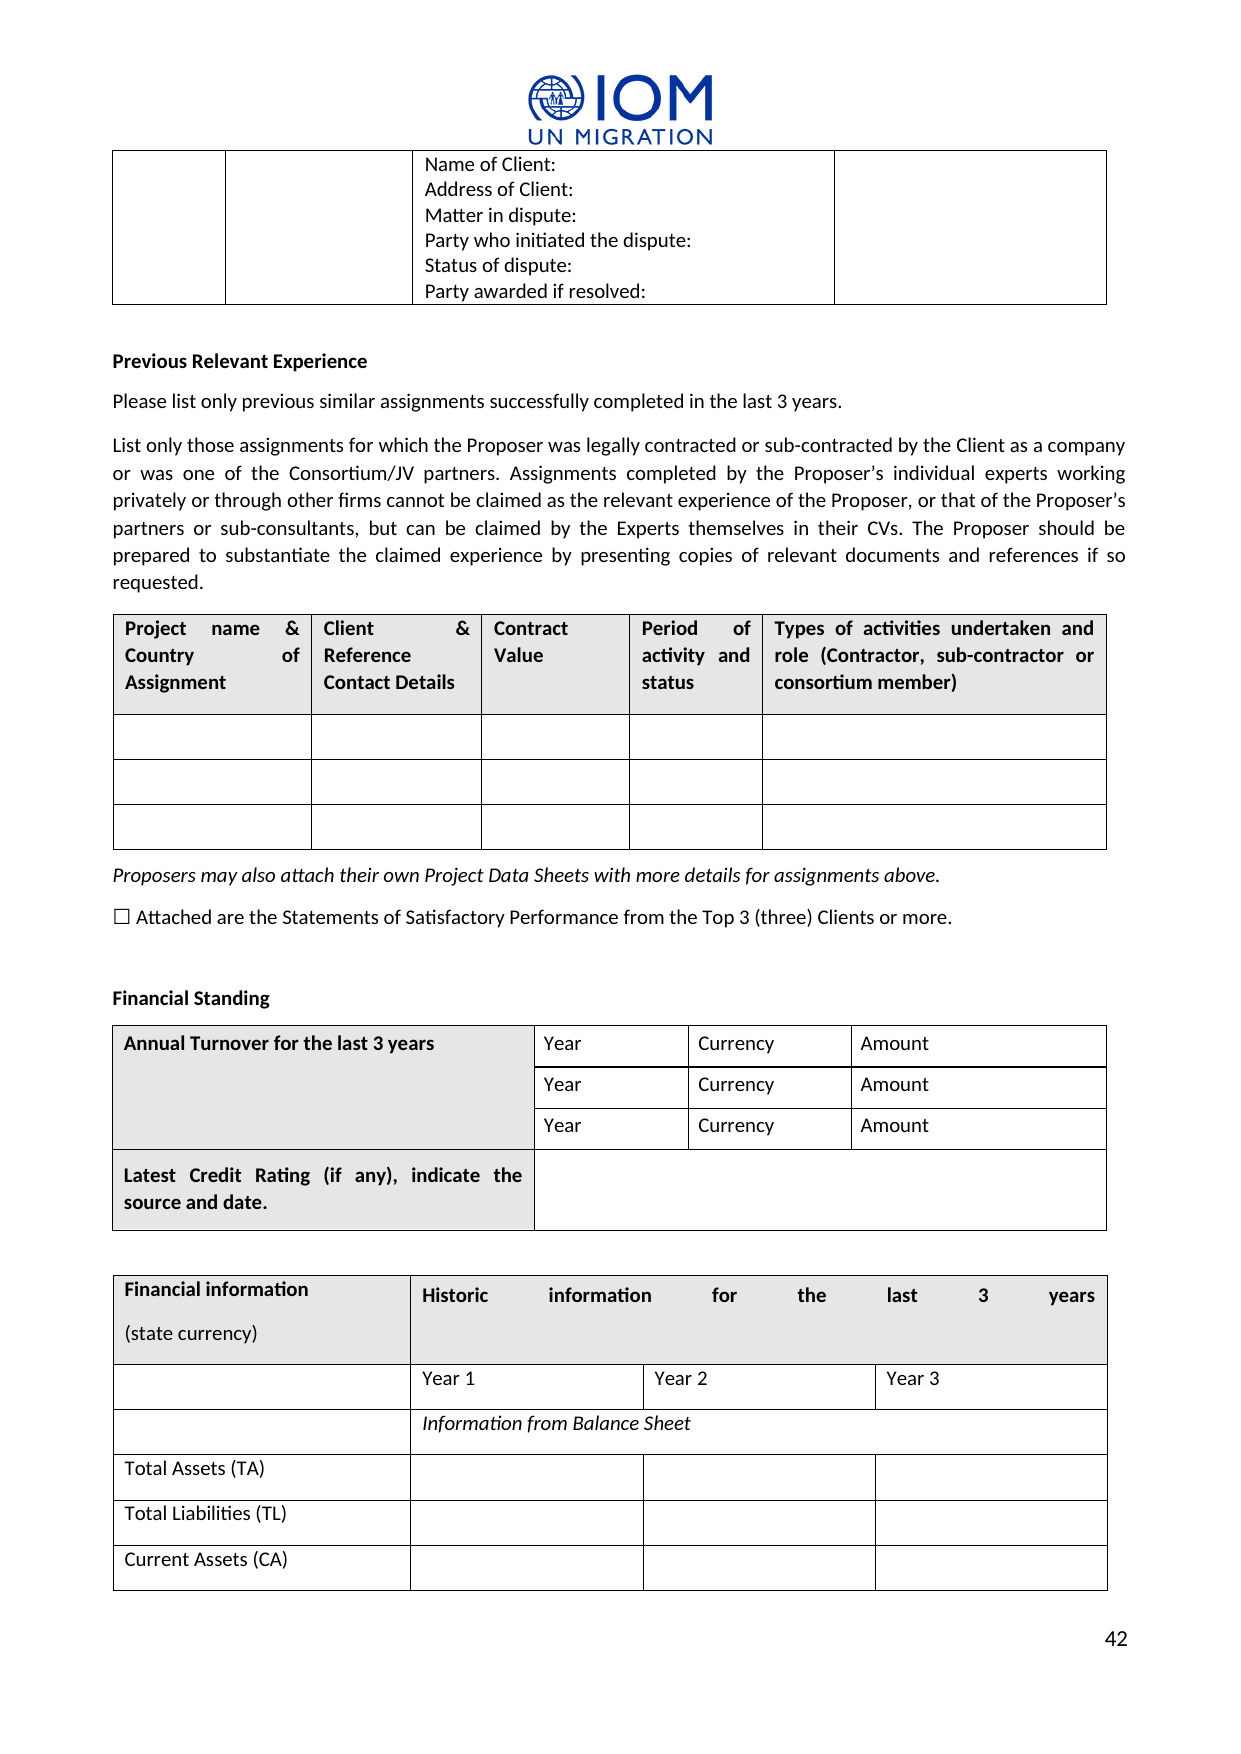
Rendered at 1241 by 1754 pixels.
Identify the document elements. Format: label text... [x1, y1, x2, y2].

table_cell [411, 1455, 643, 1499]
table_cell [630, 715, 762, 759]
table_cell [113, 151, 225, 303]
table_cell Year [535, 1068, 688, 1107]
table_header Financial information (state currency) [114, 1276, 410, 1364]
table_cell [630, 805, 762, 849]
text Financial Standing [112, 985, 1128, 1011]
table_cell [630, 760, 762, 804]
picture [524, 73, 716, 146]
table_cell [763, 715, 1106, 759]
table_cell [411, 1501, 643, 1545]
table_header Year [535, 1026, 688, 1066]
table_cell [114, 760, 311, 804]
table_header Types of activities undertaken and role (Contractor, sub-contractor or consortium member) [763, 615, 1106, 714]
table_cell [312, 760, 481, 804]
table_cell Currency [689, 1109, 851, 1149]
table_header Currency [689, 1026, 851, 1066]
table_header Client & Reference Contact Details [312, 615, 481, 714]
table_cell [876, 1455, 1107, 1499]
table_header Historic information for the last 3 years [411, 1276, 1107, 1364]
table_cell [835, 151, 1106, 303]
table_cell Year [535, 1109, 688, 1149]
table_cell Current Assets (CA) [114, 1546, 410, 1590]
table_cell Latest Credit Rating (if any), indicate the source and date. [113, 1150, 534, 1229]
table_cell Year 3 [876, 1365, 1107, 1409]
table_cell [763, 805, 1106, 849]
table_header Contract Value [482, 615, 629, 714]
table_cell Name of Client: Address of Client: Matter in dispute: Party who initiated the dispute: Status of dispute: Party awarded if resolved: [413, 151, 834, 303]
table_cell Year 2 [644, 1365, 875, 1409]
table_cell [312, 805, 481, 849]
table_cell Amount [852, 1109, 1106, 1149]
table_cell [226, 151, 412, 303]
table_cell [535, 1150, 1106, 1229]
table_cell [482, 715, 629, 759]
table_header Annual Turnover for the last 3 years [113, 1026, 534, 1149]
table_cell [114, 1410, 410, 1454]
table_cell [482, 760, 629, 804]
table_cell [411, 1546, 643, 1590]
table_header Project name & Country of Assignment [114, 615, 311, 714]
table_cell [644, 1546, 875, 1590]
table_cell [644, 1455, 875, 1499]
table_cell [644, 1501, 875, 1545]
table_cell [114, 715, 311, 759]
text Please list only previous similar assignments successfully completed in the last 3 years. [112, 388, 1128, 414]
table_header Period of activity and status [630, 615, 762, 714]
text Previous Relevant Experience [112, 349, 1128, 374]
table_cell [876, 1501, 1107, 1545]
table_cell Year 1 [411, 1365, 643, 1409]
table_cell [763, 760, 1106, 804]
table_cell [114, 1365, 410, 1409]
table_cell Amount [852, 1068, 1106, 1107]
table_cell Information from Balance Sheet [411, 1410, 1107, 1454]
table_cell Currency [689, 1068, 851, 1107]
text Attached are the Statements of Satisfactory Performance from the Top 3 (three) Clients or more. [112, 902, 1128, 931]
table_header Amount [852, 1026, 1106, 1066]
table_cell [482, 805, 629, 849]
table_cell Total Liabilities (TL) [114, 1501, 410, 1545]
table_cell [876, 1546, 1107, 1590]
table_cell [312, 715, 481, 759]
table_cell [114, 805, 311, 849]
text List only those assignments for which the Proposer was legally contracted or sub-contracted by the Client as a company or was one of the Consortium/JV partners. Assignments completed by the Proposer’s individual experts working privately or through other firms cannot be claimed as the relevant experience of the Proposer, or that of the Proposer’s partners or sub-consultants, but can be claimed by the Experts themselves in their CVs. The Proposer should be prepared to substantiate the claimed experience by presenting copies of relevant documents and references if so requested. [112, 433, 1128, 595]
table_cell Total Assets (TA) [114, 1455, 410, 1499]
text Proposers may also attach their own Project Data Sheets with more details for assignments above. [112, 862, 1128, 888]
